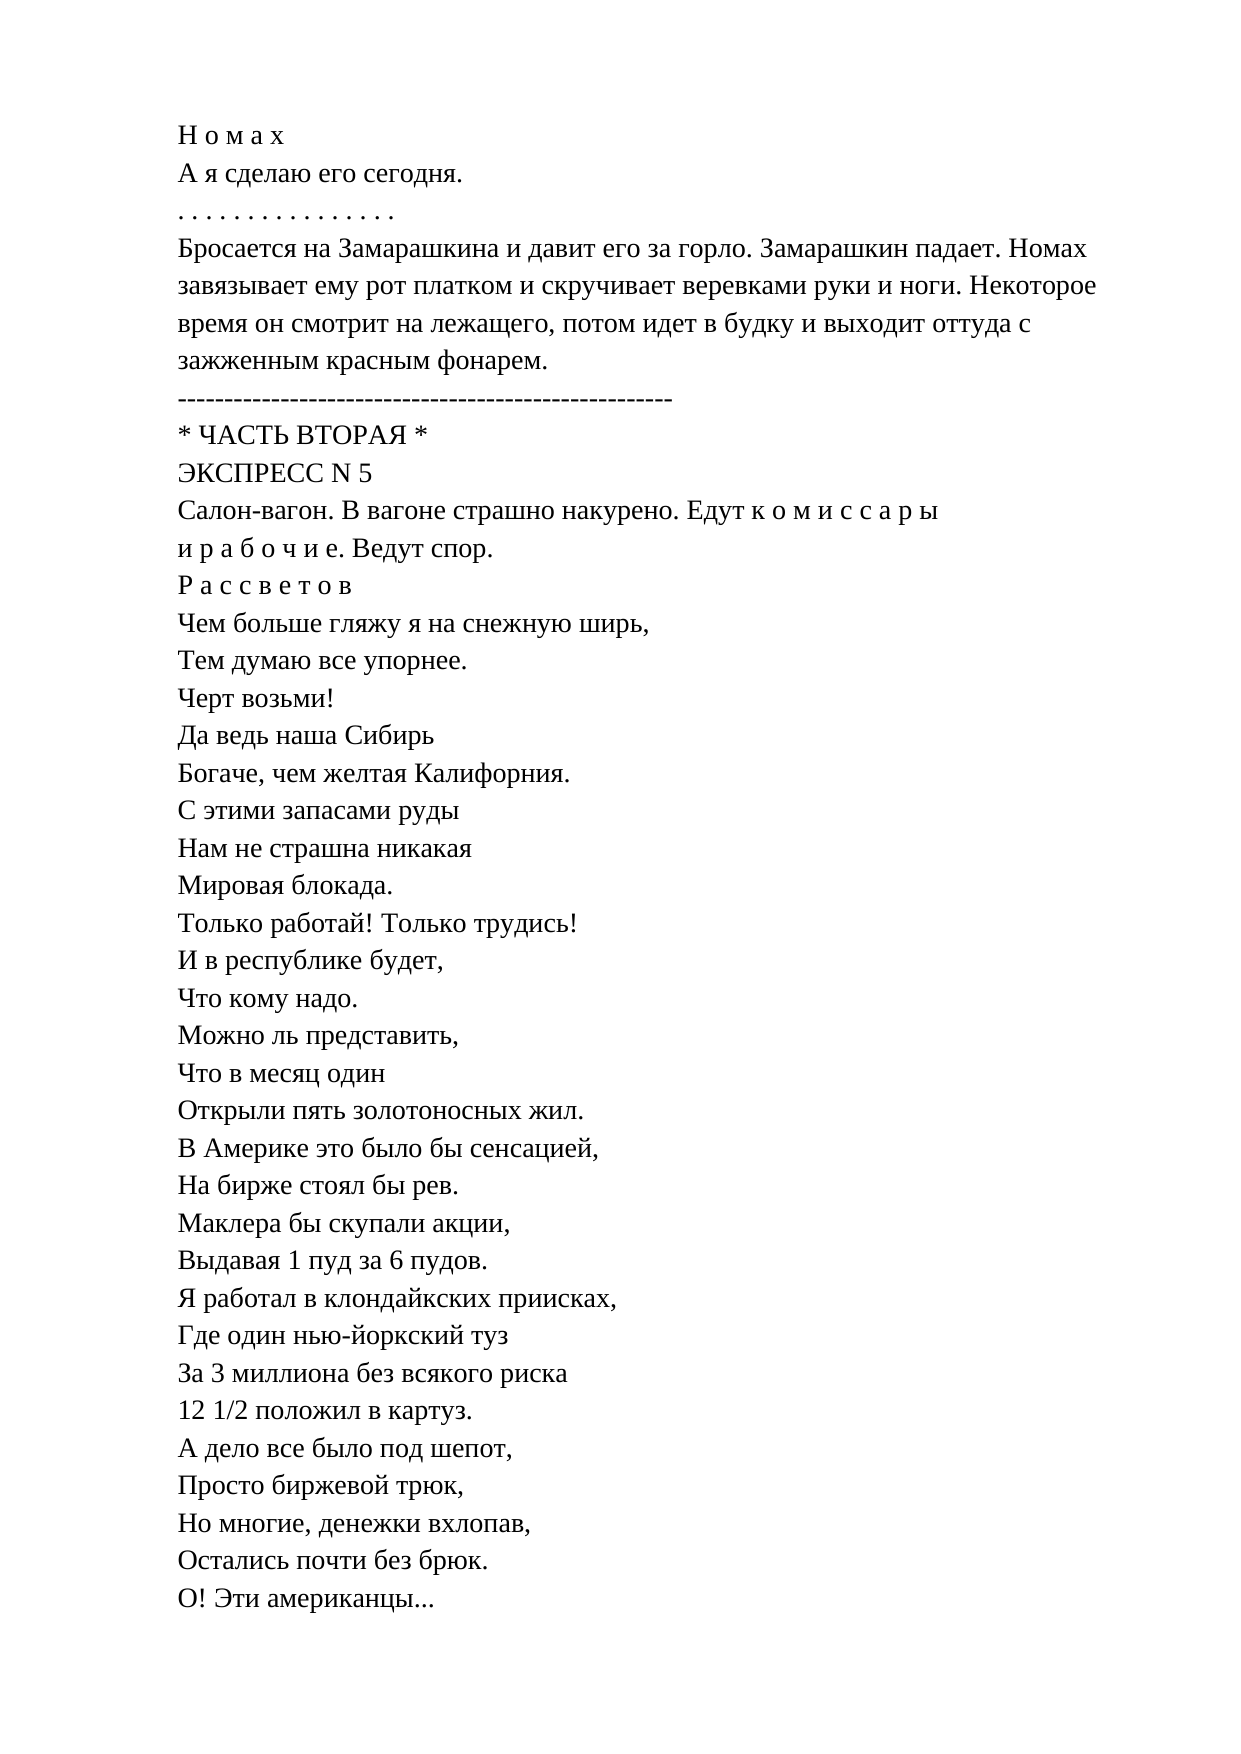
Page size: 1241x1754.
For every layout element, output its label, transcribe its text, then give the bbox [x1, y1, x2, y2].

text Нам не страшна никакая [177, 831, 1152, 863]
text А дело все было под шепот, [177, 1431, 1152, 1463]
text На бирже стоял бы рев. [177, 1168, 1152, 1201]
text * ЧАСТЬ ВТОРАЯ * [177, 418, 1152, 451]
text Что кому надо. [177, 981, 1152, 1013]
text С этими запасами руды [177, 793, 1152, 826]
text Черт возьми! [177, 681, 1152, 713]
text Да ведь наша Сибирь [177, 718, 1152, 751]
text завязывает ему рот платком и скручивает веревками руки и ноги. Некоторое [177, 268, 1152, 301]
text Я работал в клондайкских приисках, [177, 1281, 1152, 1313]
text Н о м а х [177, 118, 1152, 151]
text Маклера бы скупали акции, [177, 1206, 1152, 1238]
text зажженным красным фонарем. [177, 343, 1152, 376]
text ЭКСПРЕСС N 5 [177, 456, 1152, 488]
text Остались почти без брюк. [177, 1543, 1152, 1576]
text Но многие, денежки вхлопав, [177, 1506, 1152, 1538]
text И в республике будет, [177, 943, 1152, 976]
text Богаче, чем желтая Калифорния. [177, 756, 1152, 788]
text За 3 миллиона без всякого риска [177, 1356, 1152, 1388]
text Мировая блокада. [177, 868, 1152, 901]
text Что в месяц один [177, 1056, 1152, 1088]
text Где один нью-йоркский туз [177, 1318, 1152, 1351]
text время он смотрит на лежащего, потом идет в будку и выходит оттуда с [177, 306, 1152, 338]
text Тем думаю все упорнее. [177, 643, 1152, 676]
text О! Эти американцы... [177, 1581, 1152, 1613]
text Бросается на Замарашкина и давит его за горло. Замарашкин падает. Номах [177, 231, 1152, 263]
text Выдавая 1 пуд за 6 пудов. [177, 1243, 1152, 1276]
text В Америке это было бы сенсацией, [177, 1131, 1152, 1163]
text Просто биржевой трюк, [177, 1468, 1152, 1501]
text Открыли пять золотоносных жил. [177, 1093, 1152, 1126]
text Только работай! Только трудись! [177, 906, 1152, 938]
text Можно ль представить, [177, 1018, 1152, 1051]
text Р а с с в е т о в [177, 568, 1152, 601]
text 12 1/2 положил в картуз. [177, 1393, 1152, 1426]
text . . . . . . . . . . . . . . . . [177, 193, 1152, 226]
text А я сделаю его сегодня. [177, 156, 1152, 188]
text Чем больше гляжу я на снежную ширь, [177, 606, 1152, 638]
text Салон-вагон. В вагоне страшно накурено. Едут к о м и с с а р ы [177, 493, 1152, 526]
text ----------------------------------------------------- [177, 381, 1152, 413]
text и р а б о ч и е. Ведут спор. [177, 531, 1152, 563]
